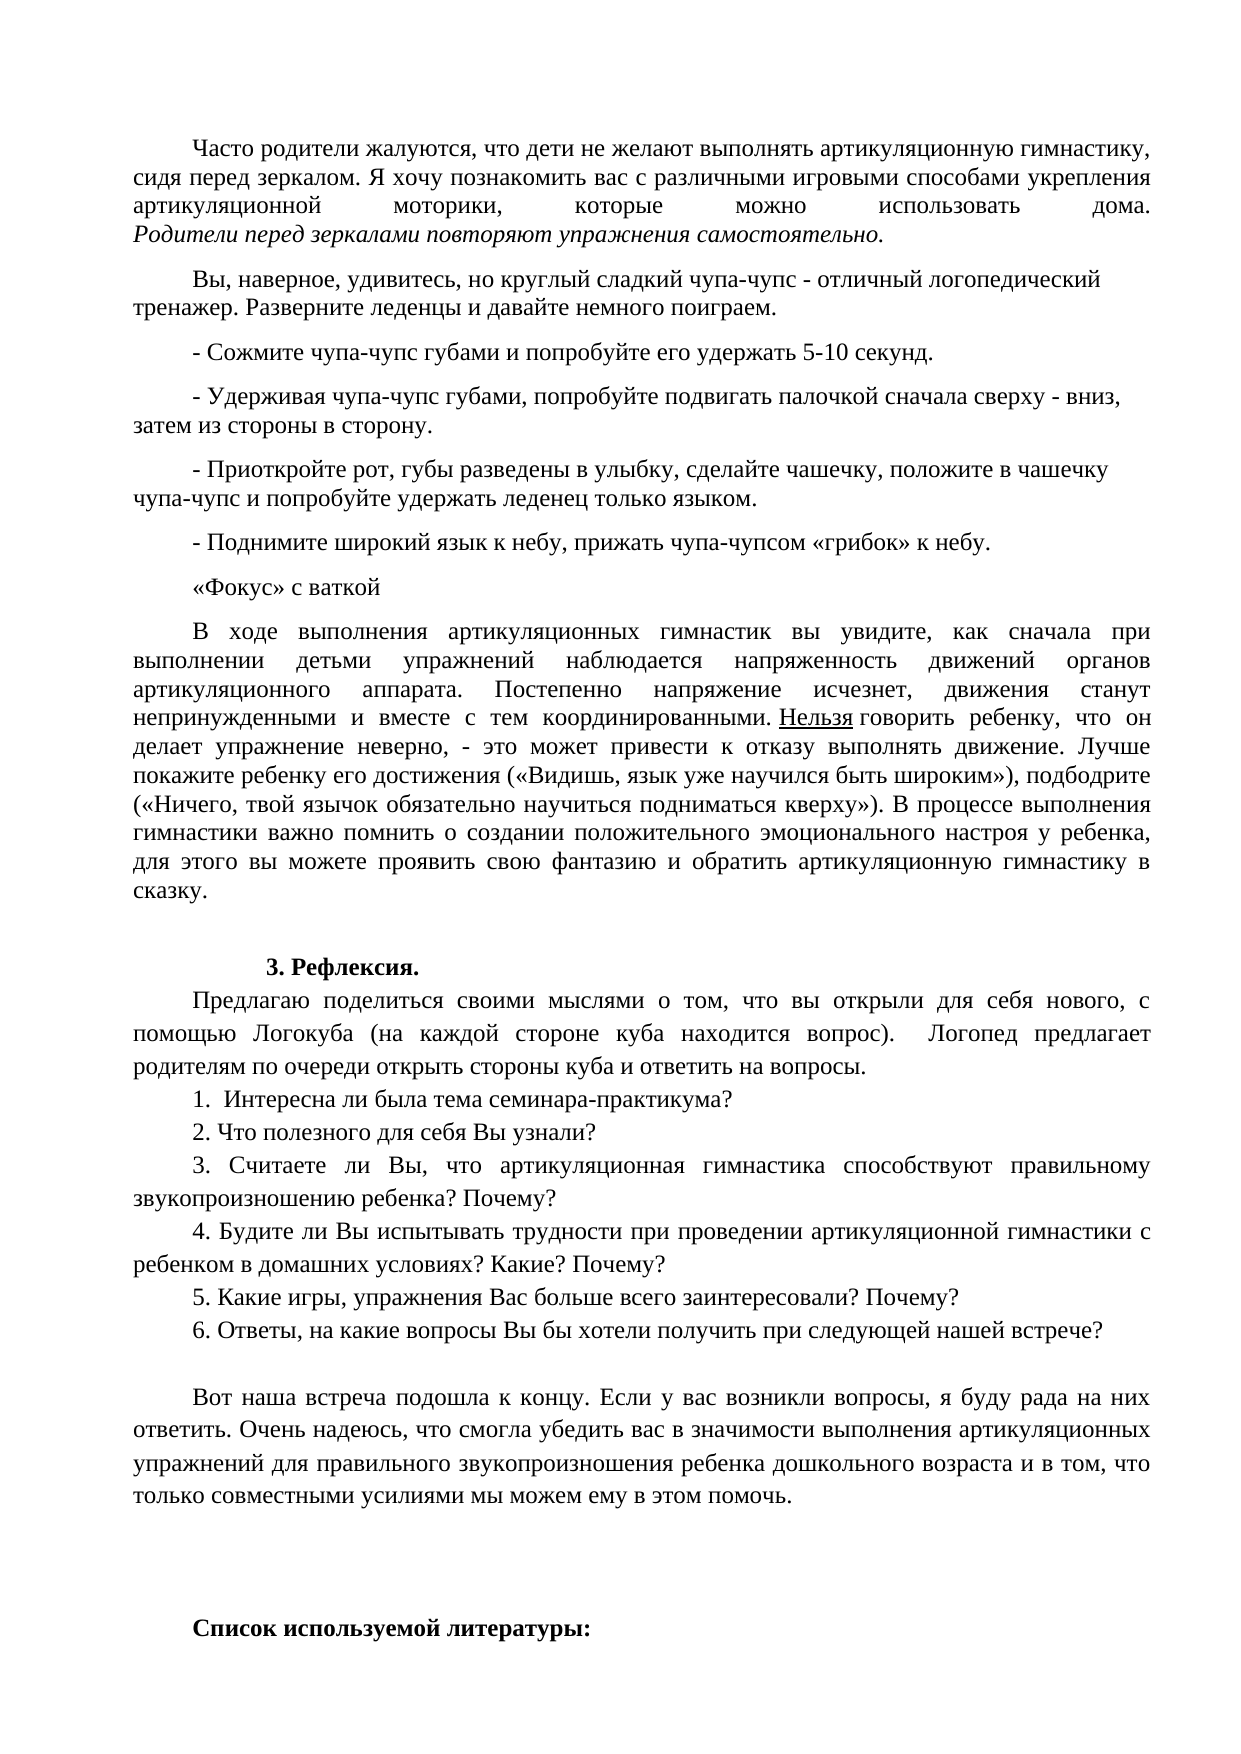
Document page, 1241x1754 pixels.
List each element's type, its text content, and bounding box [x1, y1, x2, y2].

text 1. Интересна ли была тема семинара-практикума? [133, 1084, 1152, 1113]
text Вы, наверное, удивитесь, но круглый сладкий чупа-чупс - отличный логопедический тренажер. Разверните леденцы и давайте немного поиграем. [133, 264, 1152, 321]
text Список используемой литературы: [133, 1613, 1152, 1641]
text - Удерживая чупа-чупс губами, попробуйте подвигать палочкой сначала сверху - вниз, затем из стороны в сторону. [133, 381, 1152, 439]
text - Сожмите чупа-чупс губами и попробуйте его удержать 5-10 секунд. [133, 337, 1152, 366]
text Вот наша встреча подошла к концу. Если у вас возникли вопросы, я буду рада на них ответить. Очень надеюсь, что смогла убедить вас в значимости выполнения артикуляционных упражнений для правильного звукопроизношения ребенка дошкольного возраста и в том, что только совместными усилиями мы можем ему в этом помочь. [133, 1382, 1152, 1509]
list 3. Рефлексия. [207, 952, 1152, 981]
text Часто родители жалуются, что дети не желают выполнять артикуляционную гимнастику, сидя перед зеркалом. Я хочу познакомить вас с различными игровыми способами укрепления артикуляционной моторики, которые можно использовать дома. Родители перед зеркалами повторяют упражнения самостоятельно. [133, 133, 1152, 248]
text В ходе выполнения артикуляционных гимнастик вы увидите, как сначала при выполнении детьми упражнений наблюдается напряженность движений органов артикуляционного аппарата. Постепенно напряжение исчезнет, движения станут непринужденными и вместе с тем координированными. Нельзя говорить ребенку, что он делает упражнение неверно, - это может привести к отказу выполнять движение. Лучше покажите ребенку его достижения («Видишь, язык уже научился быть широким»), подбодрите («Ничего, твой язычок обязательно научиться подниматься кверху»). В процессе выполнения гимнастики важно помнить о создании положительного эмоционального настроя у ребенка, для этого вы можете проявить свою фантазию и обратить артикуляционную гимнастику в сказку. [133, 616, 1152, 904]
text Предлагаю поделиться своими мыслями о том, что вы открыли для себя нового, с помощью Логокуба (на каждой стороне куба находится вопрос). Логопед предлагает родителям по очереди открыть стороны куба и ответить на вопросы. [133, 985, 1152, 1080]
text - Поднимите широкий язык к небу, прижать чупа-чупсом «грибок» к небу. [133, 527, 1152, 556]
text 4. Будите ли Вы испытывать трудности при проведении артикуляционной гимнастики с ребенком в домашних условиях? Какие? Почему? [133, 1216, 1152, 1278]
text 5. Какие игры, упражнения Вас больше всего заинтересовали? Почему? [133, 1282, 1152, 1311]
text 2. Что полезного для себя Вы узнали? [133, 1117, 1152, 1146]
text «Фокус» с ваткой [133, 572, 1152, 601]
text - Приоткройте рот, губы разведены в улыбку, сделайте чашечку, положите в чашечку чупа-чупс и попробуйте удержать леденец только языком. [133, 454, 1152, 512]
text 6. Ответы, на какие вопросы Вы бы хотели получить при следующей нашей встрече? [133, 1316, 1152, 1344]
text 3. Считаете ли Вы, что артикуляционная гимнастика способствуют правильному звукопроизношению ребенка? Почему? [133, 1150, 1152, 1212]
